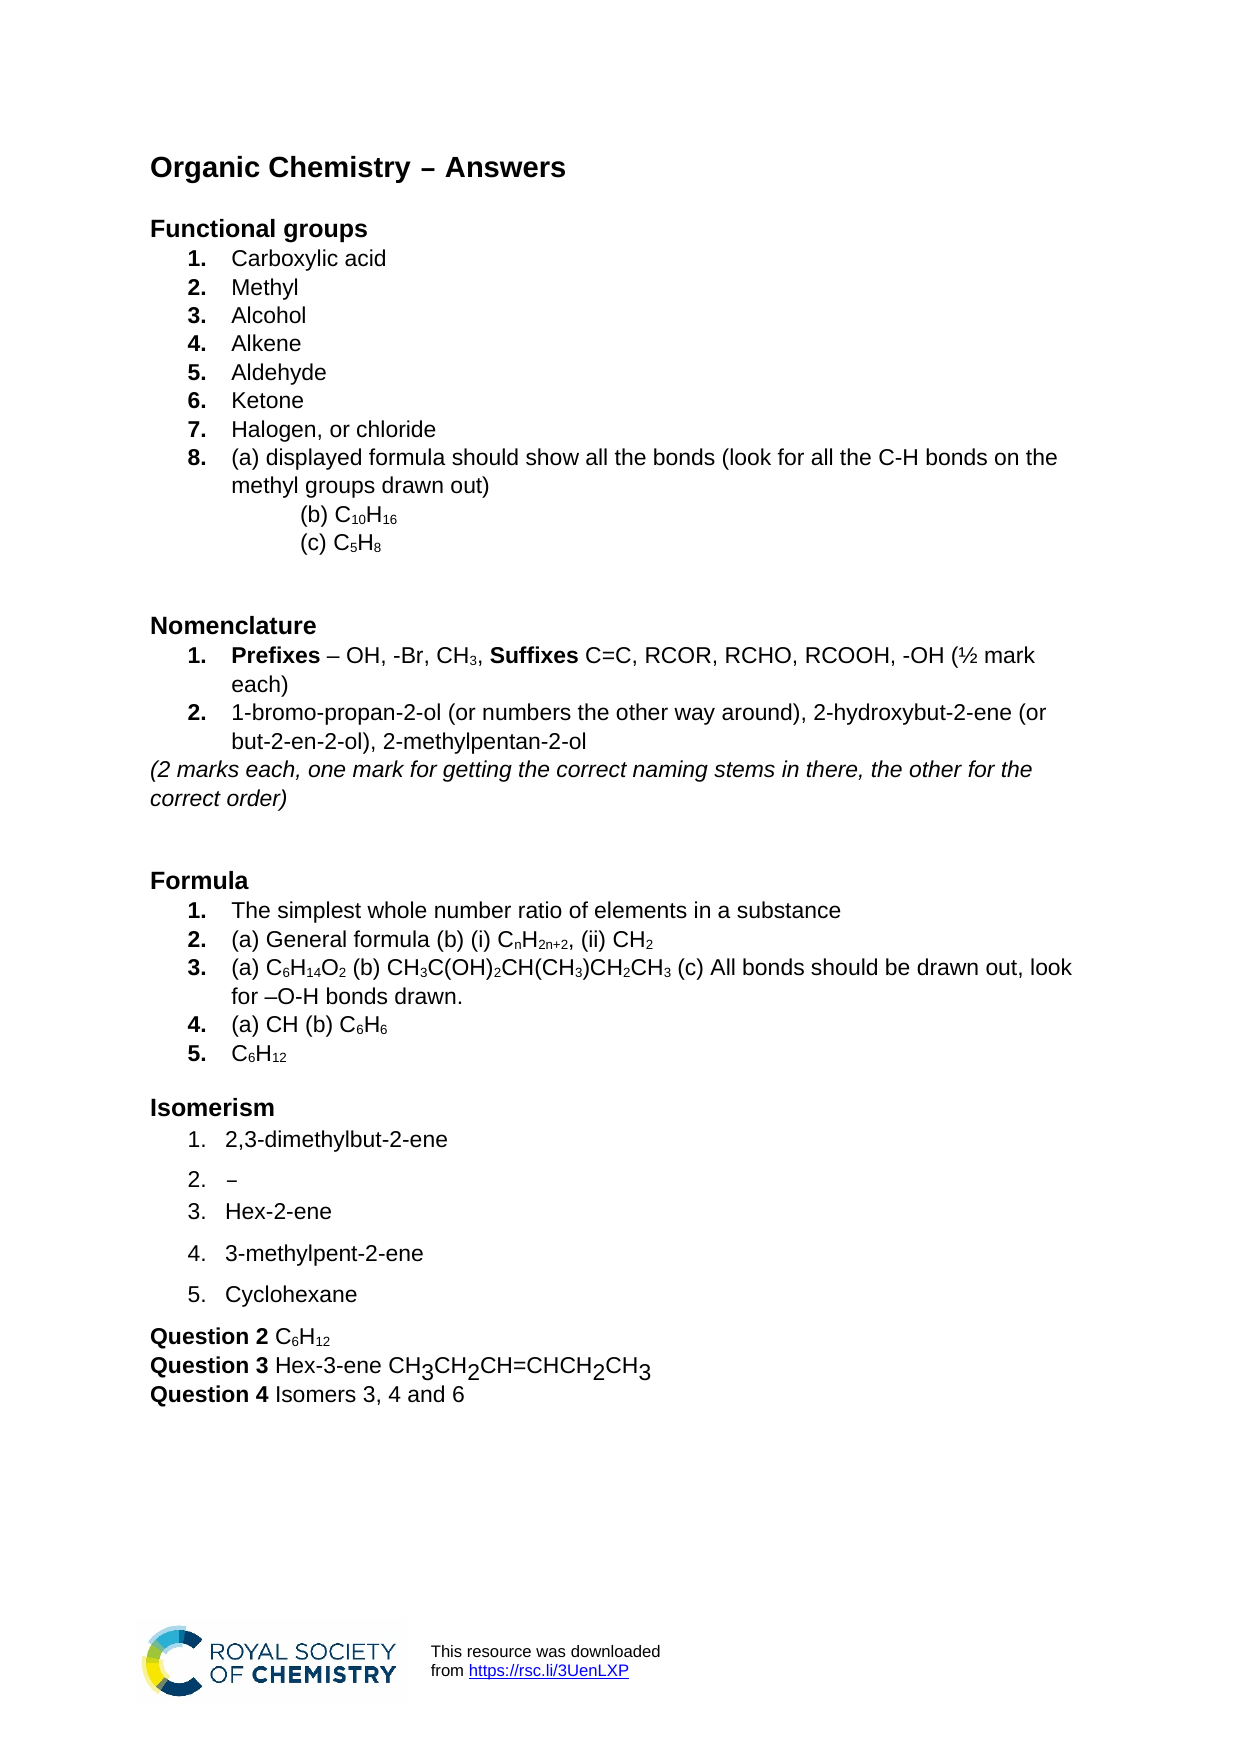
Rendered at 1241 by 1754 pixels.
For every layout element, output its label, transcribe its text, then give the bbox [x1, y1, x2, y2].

picture [136, 1618, 407, 1704]
list Prefixes – OH, -Br, CH3, Suffixes C=C, RCOR, RCHO, RCOOH, -OH (½ mark each) [187, 642, 1090, 697]
list Halogen, or chloride [187, 416, 1090, 442]
list – [187, 1166, 1090, 1194]
list Hex-2-ene [187, 1196, 1090, 1225]
list C6H12 [187, 1039, 1090, 1066]
subtitle Formula [150, 866, 1090, 895]
text Question 4 Isomers 3, 4 and 6 [150, 1379, 1090, 1409]
list 3-methylpent-2-ene [187, 1238, 1090, 1267]
list Alcohol [187, 302, 1090, 328]
list Aldehyde [187, 359, 1090, 385]
subtitle Functional groups [150, 214, 1090, 243]
subtitle Isomerism [150, 1093, 1090, 1122]
list Cyclohexane [187, 1279, 1090, 1309]
list (a) C6H14O2 (b) CH3C(OH)2CH(CH3)CH2CH3 (c) All bonds should be drawn out, look for –O-H bonds drawn. [187, 954, 1090, 1009]
list 2,3-dimethylbut-2-ene [187, 1124, 1090, 1153]
text Question 2 C6H12 [150, 1321, 1090, 1350]
list 1-bromo-propan-2-ol (or numbers the other way around), 2-hydroxybut-2-ene (or but-2-en-2-ol), 2-methylpentan-2-ol [187, 699, 1090, 754]
text Question 3 Hex-3-ene CH3CH2CH=CHCH2CH3 [150, 1350, 1090, 1379]
subtitle Organic Chemistry – Answers [150, 150, 1090, 186]
list Ketone [187, 387, 1090, 413]
subtitle Nomenclature [150, 611, 1090, 640]
list The simplest whole number ratio of elements in a substance [187, 897, 1090, 924]
list Methyl [187, 273, 1090, 300]
list (a) displayed formula should show all the bonds (look for all the C-H bonds on the methyl groups drawn out) [187, 444, 1090, 499]
text (c) C5H8 [150, 529, 1090, 556]
list Alkene [187, 330, 1090, 357]
list Carboxylic acid [187, 245, 1090, 271]
list (a) CH (b) C6H6 [187, 1011, 1090, 1037]
text (2 marks each, one mark for getting the correct naming stems in there, the other for the correct order) [150, 756, 1090, 811]
list (a) General formula (b) (i) CnH2n+2, (ii) CH2 [187, 926, 1090, 952]
text (b) C10H16 [150, 501, 1090, 527]
